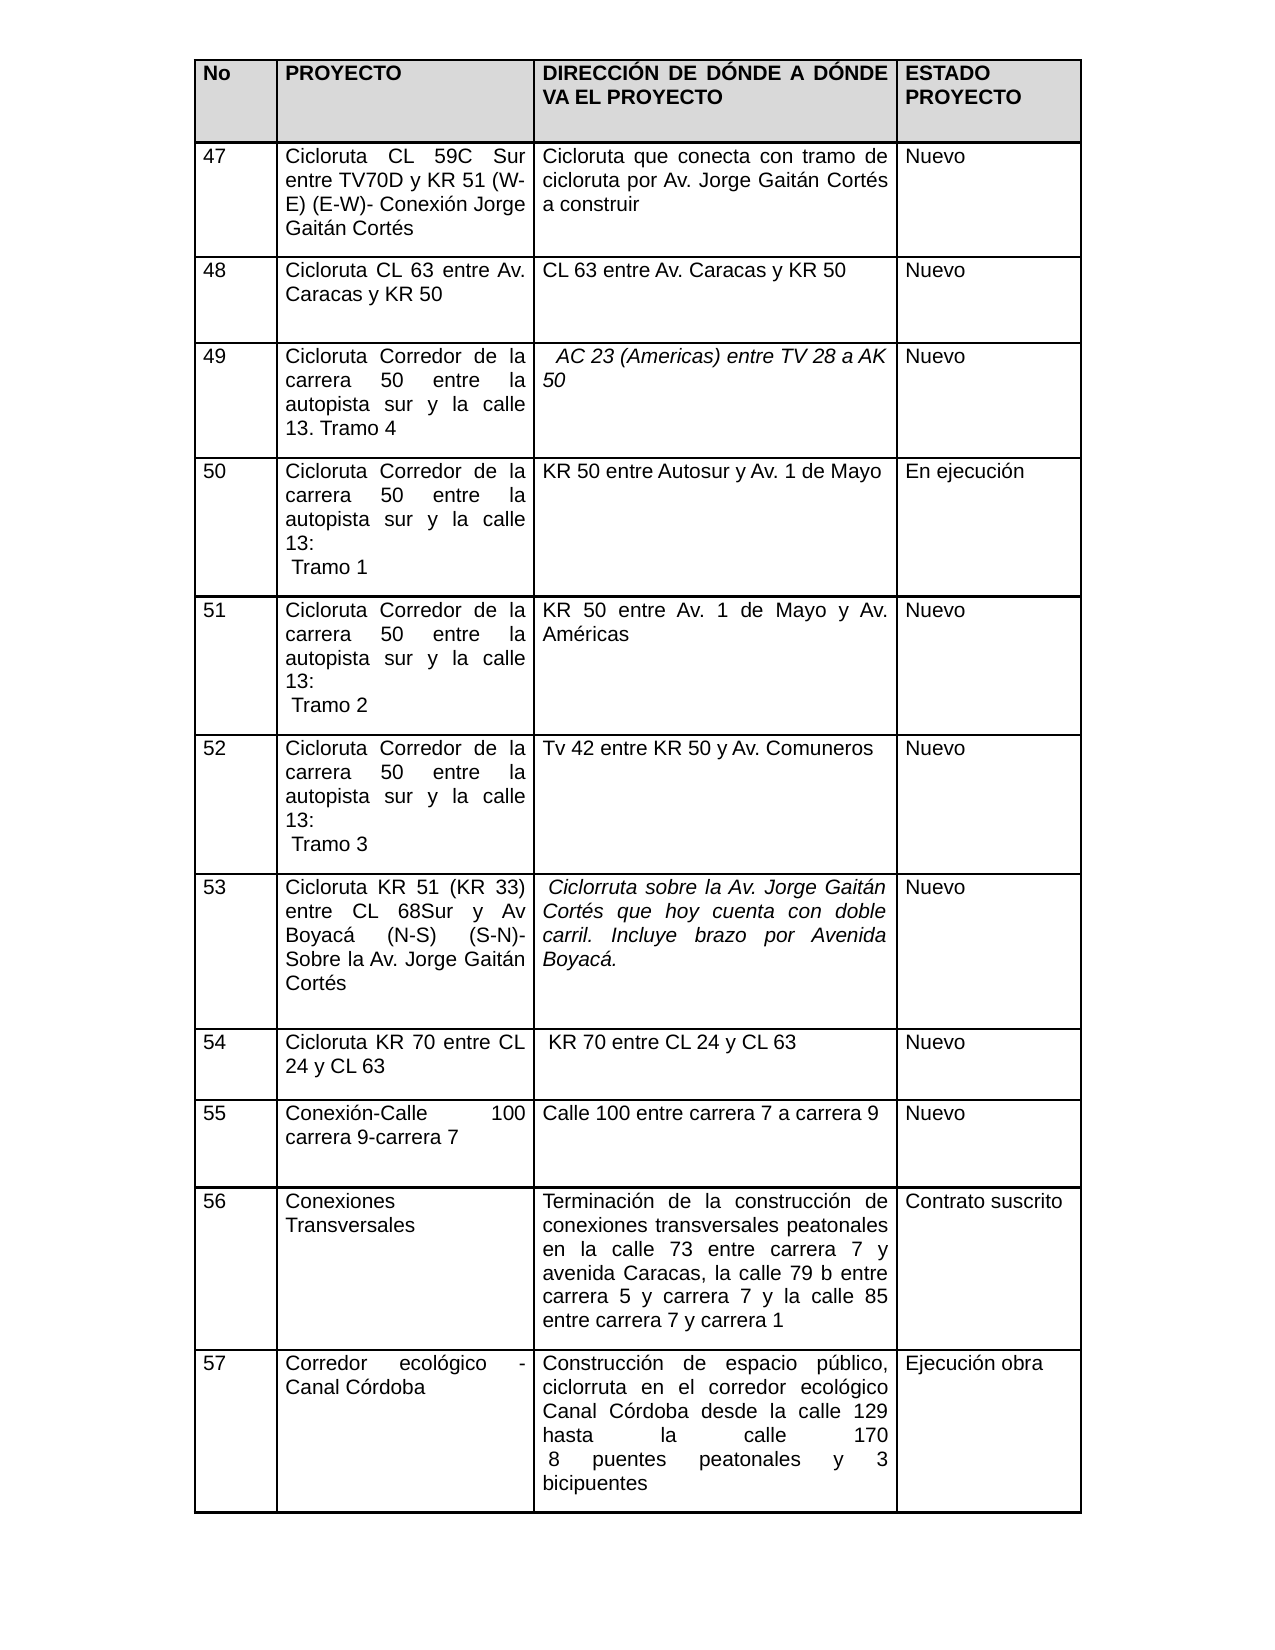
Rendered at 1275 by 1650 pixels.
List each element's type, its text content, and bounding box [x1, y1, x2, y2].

table_cell 53 [196, 875, 276, 1028]
table_cell 55 [196, 1101, 276, 1186]
table_cell Cicloruta CL 59C Sur entre TV70D y KR 51 (W-E) (E-W)- Conexión Jorge Gaitán Cortés [278, 144, 533, 256]
table_cell Cicloruta Corredor de la carrera 50 entre la autopista sur y la calle 13. Tramo 4 [278, 344, 533, 457]
table_cell Ejecución obra [898, 1351, 1080, 1511]
table_header PROYECTO [278, 61, 533, 141]
table_cell Contrato suscrito [898, 1189, 1080, 1349]
table_cell Nuevo [898, 344, 1080, 457]
table_header ESTADO PROYECTO [898, 61, 1080, 141]
table_cell Nuevo [898, 1101, 1080, 1186]
table_cell Cicloruta KR 70 entre CL 24 y CL 63 [278, 1030, 533, 1099]
table_cell Cicloruta CL 63 entre Av. Caracas y KR 50 [278, 258, 533, 342]
table_cell 47 [196, 144, 276, 256]
table_cell Conexión-Calle 100 carrera 9-carrera 7 [278, 1101, 533, 1186]
table_cell En ejecución [898, 459, 1080, 595]
table_cell Nuevo [898, 258, 1080, 342]
table_cell Corredor ecológico - Canal Córdoba [278, 1351, 533, 1511]
table_cell Conexiones Transversales [278, 1189, 533, 1349]
table_cell 49 [196, 344, 276, 457]
table_cell Nuevo [898, 736, 1080, 872]
table_cell KR 70 entre CL 24 y CL 63 [535, 1030, 896, 1099]
table_cell Tv 42 entre KR 50 y Av. Comuneros [535, 736, 896, 872]
table_cell Ciclorruta sobre la Av. Jorge Gaitán Cortés que hoy cuenta con doble carril. Incluye brazo por Avenida Boyacá. [535, 875, 896, 1028]
table_cell 51 [196, 598, 276, 734]
table_cell Cicloruta que conecta con tramo de cicloruta por Av. Jorge Gaitán Cortés a construir [535, 144, 896, 256]
table_cell 56 [196, 1189, 276, 1349]
table_cell Cicloruta Corredor de la carrera 50 entre la autopista sur y la calle 13: Tramo 1 [278, 459, 533, 595]
table_cell Cicloruta Corredor de la carrera 50 entre la autopista sur y la calle 13: Tramo 3 [278, 736, 533, 872]
table_cell Construcción de espacio público, ciclorruta en el corredor ecológico Canal Córdoba desde la calle 129 hasta la calle 170 8 puentes peatonales y 3 bicipuentes [535, 1351, 896, 1511]
table_cell Calle 100 entre carrera 7 a carrera 9 [535, 1101, 896, 1186]
table_cell KR 50 entre Av. 1 de Mayo y Av. Américas [535, 598, 896, 734]
table_cell Cicloruta KR 51 (KR 33) entre CL 68Sur y Av Boyacá (N-S) (S-N)- Sobre la Av. Jorge Gaitán Cortés [278, 875, 533, 1028]
table_header DIRECCIÓN DE DÓNDE A DÓNDE VA EL PROYECTO [535, 61, 896, 141]
table_cell Terminación de la construcción de conexiones transversales peatonales en la calle 73 entre carrera 7 y avenida Caracas, la calle 79 b entre carrera 5 y carrera 7 y la calle 85 entre carrera 7 y carrera 1 [535, 1189, 896, 1349]
table_cell AC 23 (Americas) entre TV 28 a AK 50 [535, 344, 896, 457]
table_cell 48 [196, 258, 276, 342]
table_cell 52 [196, 736, 276, 872]
table_cell 54 [196, 1030, 276, 1099]
table_cell CL 63 entre Av. Caracas y KR 50 [535, 258, 896, 342]
table_cell KR 50 entre Autosur y Av. 1 de Mayo [535, 459, 896, 595]
table_cell Nuevo [898, 144, 1080, 256]
table_cell Cicloruta Corredor de la carrera 50 entre la autopista sur y la calle 13: Tramo 2 [278, 598, 533, 734]
table_header No [196, 61, 276, 141]
table_cell 50 [196, 459, 276, 595]
table_cell 57 [196, 1351, 276, 1511]
table_cell Nuevo [898, 875, 1080, 1028]
table_cell Nuevo [898, 1030, 1080, 1099]
table_cell Nuevo [898, 598, 1080, 734]
